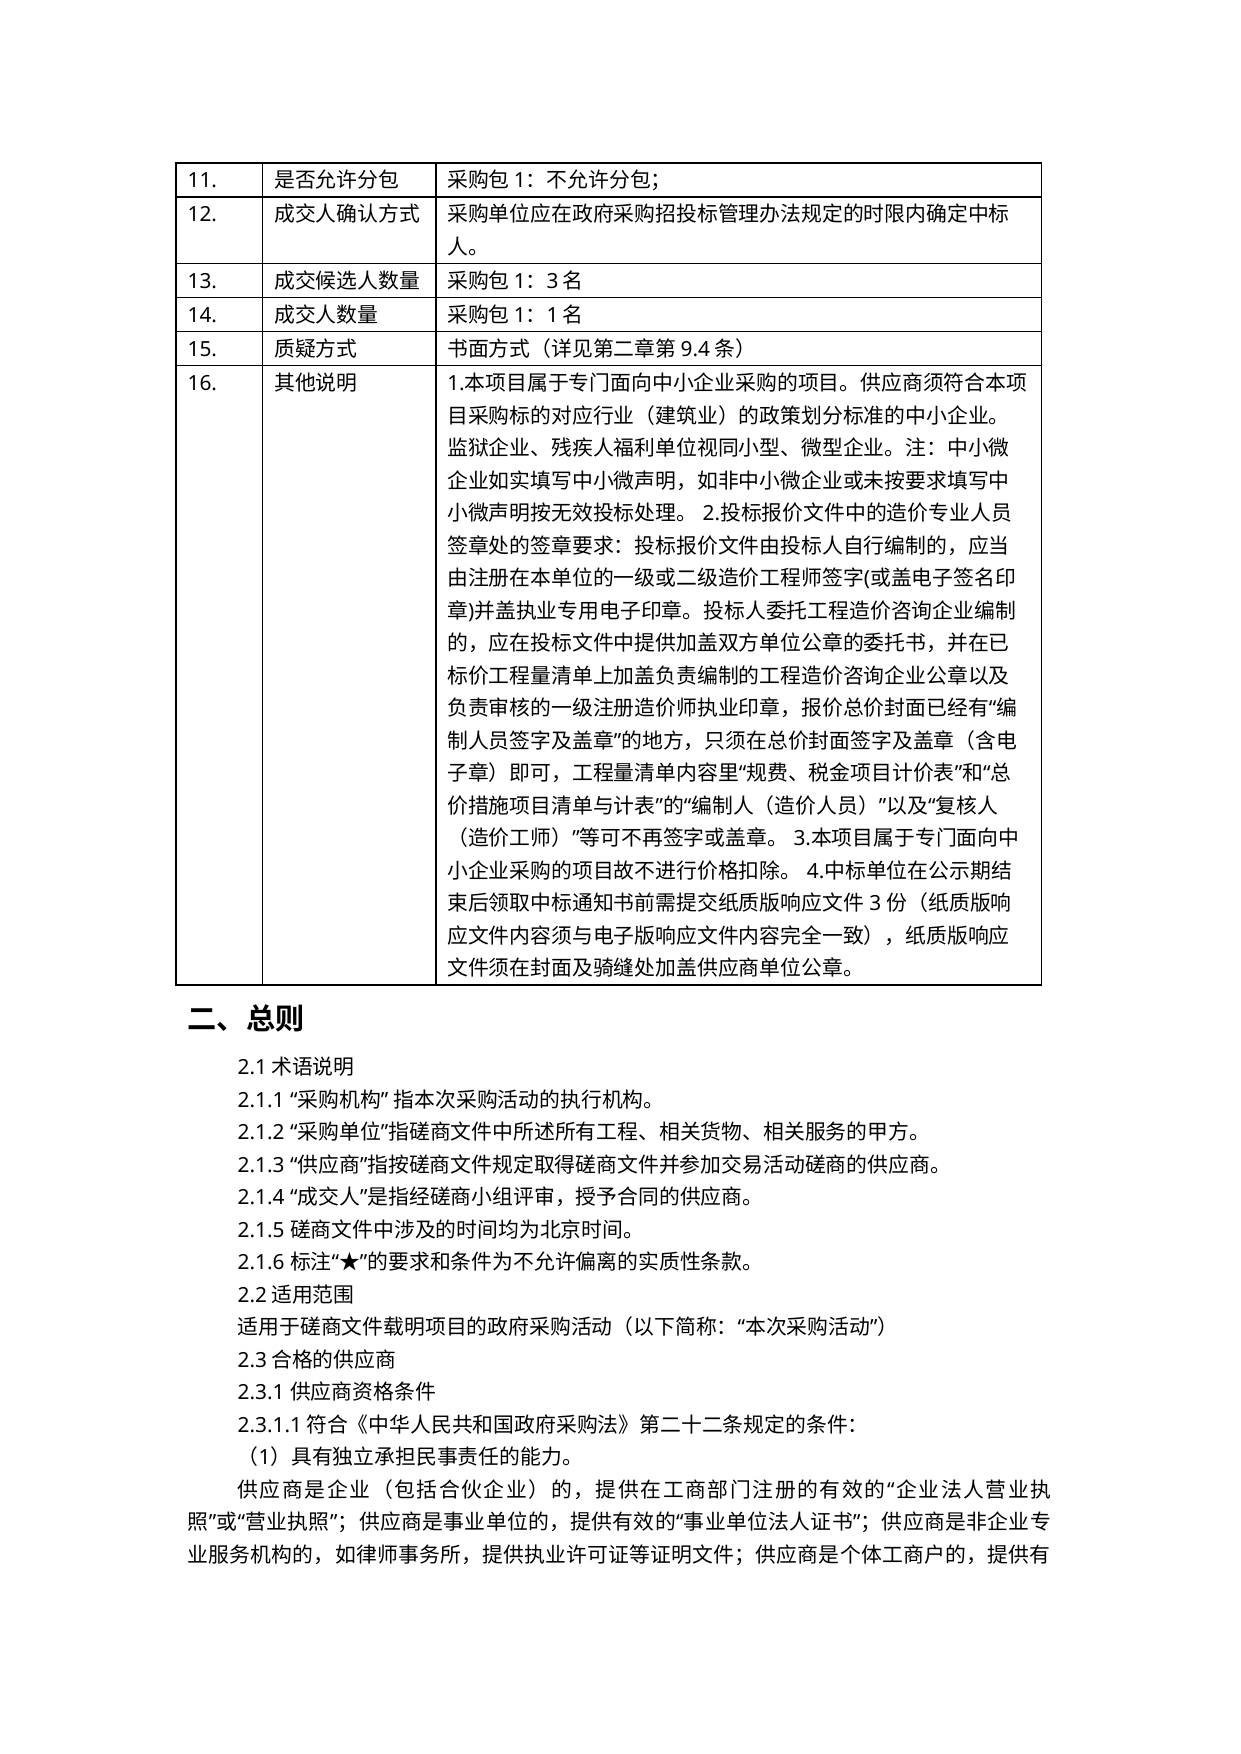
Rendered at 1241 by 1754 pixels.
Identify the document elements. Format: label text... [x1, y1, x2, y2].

table_cell 1.本项目属于专门面向中小企业采购的项目。供应商须符合本项目采购标的对应行业（建筑业）的政策划分标准的中小企业。监狱企业、残疾人福利单位视同小型、微型企业。注：中小微企业如实填写中小微声明，如非中小微企业或未按要求填写中小微声明按无效投标处理。 2.投标报价文件中的造价专业人员签章处的签章要求：投标报价文件由投标人自行编制的，应当由注册在本单位的一级或二级造价工程师签字(或盖电子签名印章)并盖执业专用电子印章。投标人委托工程造价咨询企业编制的，应在投标文件中提供加盖双方单位公章的委托书，并在已标价工程量清单上加盖负责编制的工程造价咨询企业公章以及负责审核的一级注册造价师执业印章，报价总价封面已经有“编制人员签字及盖章”的地方，只须在总价封面签字及盖章（含电子章）即可，工程量清单内容里“规费、税金项目计价表”和“总价措施项目清单与计表”的“编制人（造价人员）”以及“复核人（造价工师）”等可不再签字或盖章。 3.本项目属于专门面向中小企业采购的项目故不进行价格扣除。 4.中标单位在公示期结束后领取中标通知书前需提交纸质版响应文件 3 份（纸质版响应文件内容须与电子版响应文件内容完全一致），纸质版响应文件须在封面及骑缝处加盖供应商单位公章。 [437, 366, 1041, 984]
text 2.1术语说明 [187, 1050, 1053, 1083]
text 2.3.1 供应商资格条件 [187, 1375, 1053, 1408]
text 2.1.4 “成交人”是指经磋商小组评审，授予合同的供应商。 [187, 1180, 1053, 1213]
table_cell 是否允许分包 [263, 164, 435, 196]
text 2.1.6 标注“★”的要求和条件为不允许偏离的实质性条款。 [187, 1245, 1053, 1278]
text 2.3.1.1符合《中华人民共和国政府采购法》第二十二条规定的条件： [187, 1408, 1053, 1440]
text 2.3合格的供应商 [187, 1343, 1053, 1375]
table_cell 书面方式（详见第二章第9.4条） [437, 332, 1041, 365]
table_cell 成交候选人数量 [263, 264, 435, 297]
table_cell 采购单位应在政府采购招投标管理办法规定的时限内确定中标人。 [437, 198, 1041, 263]
table_cell 12. [177, 198, 262, 263]
table_cell 质疑方式 [263, 332, 435, 365]
table_cell 16. [177, 366, 262, 984]
table_cell 采购包1：3名 [437, 264, 1041, 297]
table_cell 成交人确认方式 [263, 198, 435, 263]
table_cell 14. [177, 298, 262, 331]
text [187, 1473, 1053, 1570]
table_cell 采购包1：不允许分包； [437, 164, 1041, 196]
table_cell 11. [177, 164, 262, 196]
table_cell 采购包1：1名 [437, 298, 1041, 331]
text 适用于磋商文件载明项目的政府采购活动（以下简称：“本次采购活动”） [187, 1310, 1053, 1343]
text 2.2适用范围 [187, 1278, 1053, 1310]
table_cell 15. [177, 332, 262, 365]
text （1）具有独立承担民事责任的能力。 [187, 1440, 1053, 1473]
text 2.1.5 磋商文件中涉及的时间均为北京时间。 [187, 1213, 1053, 1245]
text 2.1.3 “供应商”指按磋商文件规定取得磋商文件并参加交易活动磋商的供应商。 [187, 1148, 1053, 1180]
text 2.1.1 “采购机构” 指本次采购活动的执行机构。 [187, 1083, 1053, 1115]
table_cell 成交人数量 [263, 298, 435, 331]
text 2.1.2 “采购单位”指磋商文件中所述所有工程、相关货物、相关服务的甲方。 [187, 1115, 1053, 1148]
table_cell 13. [177, 264, 262, 297]
table_cell 其他说明 [263, 366, 435, 984]
text 二、总则 [187, 985, 1053, 1050]
